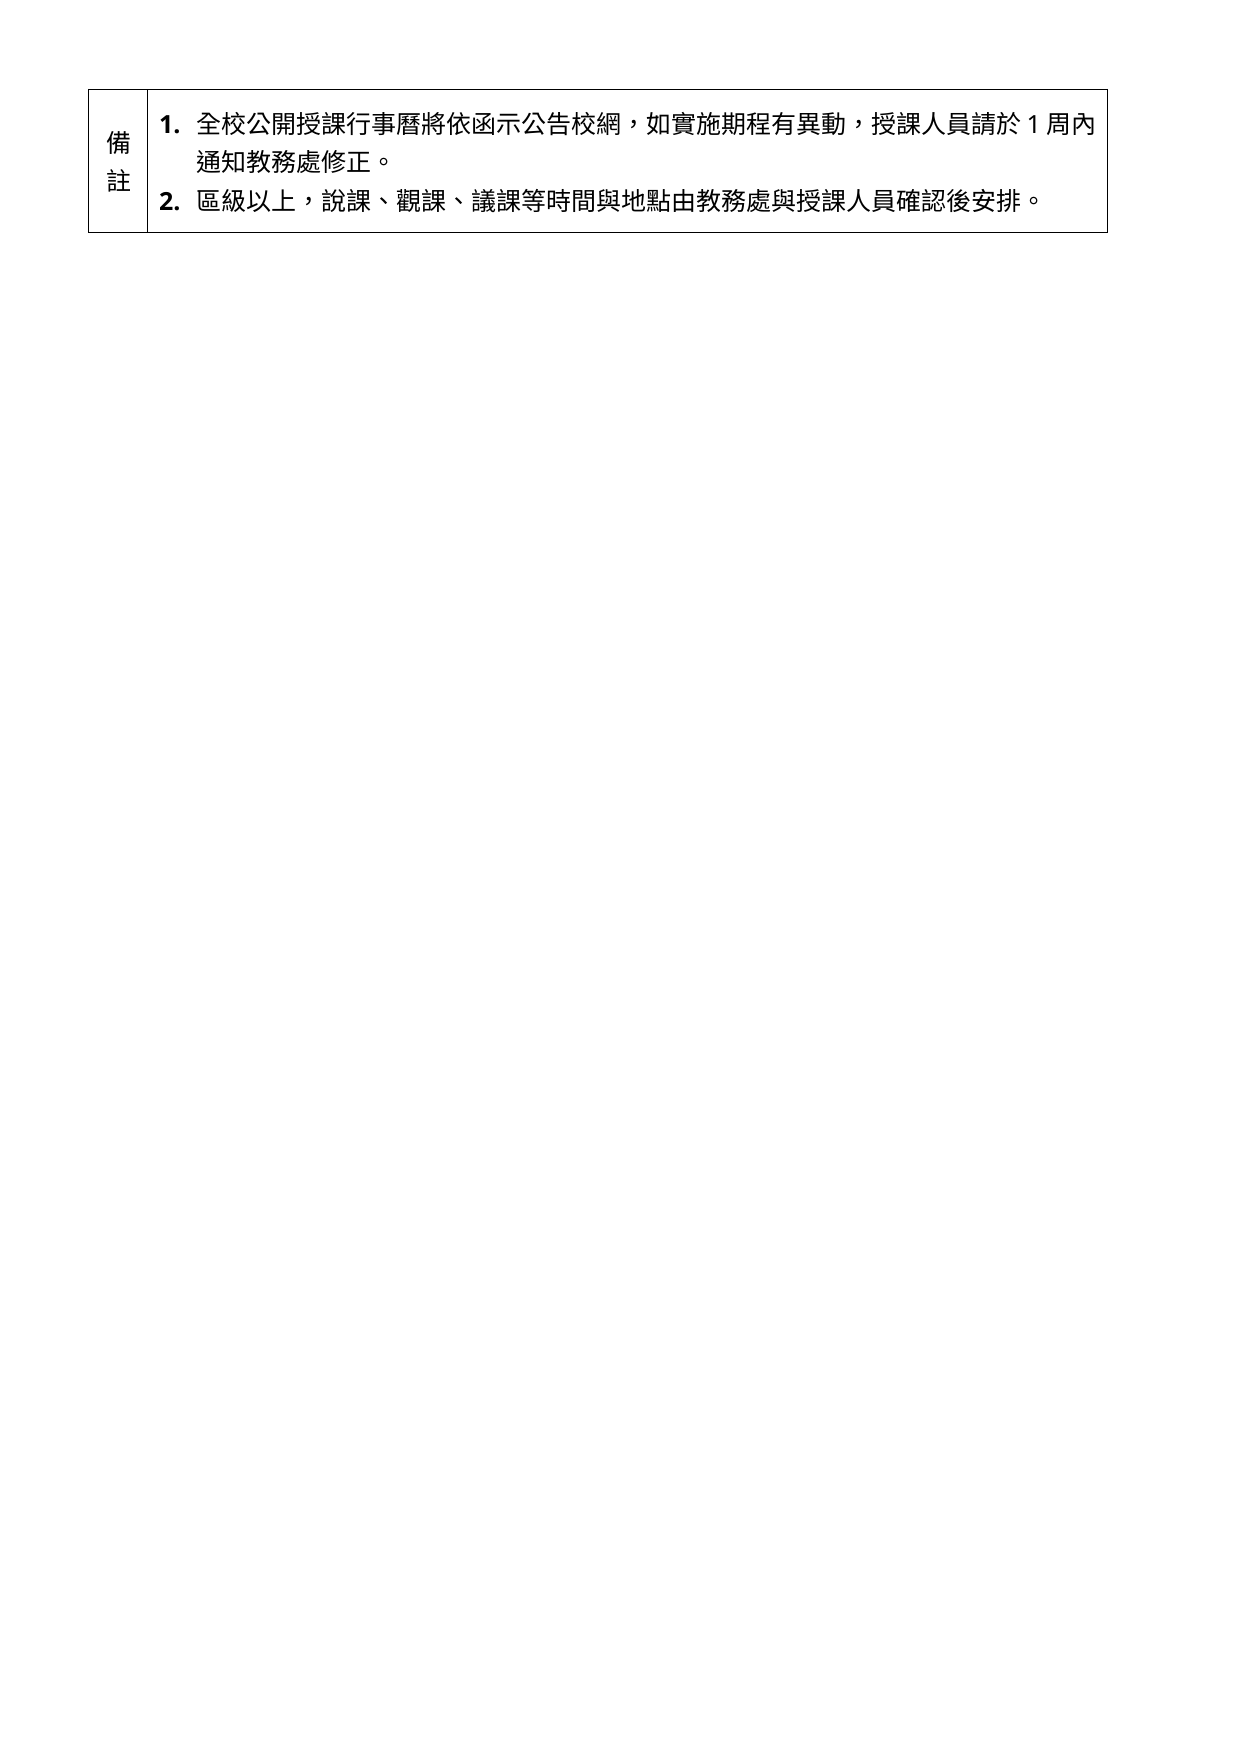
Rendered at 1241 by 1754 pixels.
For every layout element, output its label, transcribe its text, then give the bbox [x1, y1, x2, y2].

table_cell 備註 [89, 90, 147, 232]
table_cell 全校公開授課行事曆將依函示公告校網，如實施期程有異動，授課人員請於1周內通知教務處修正。 區級以上，說課、觀課、議課等時間與地點由教務處與授課人員確認後安排。 [148, 90, 1107, 232]
